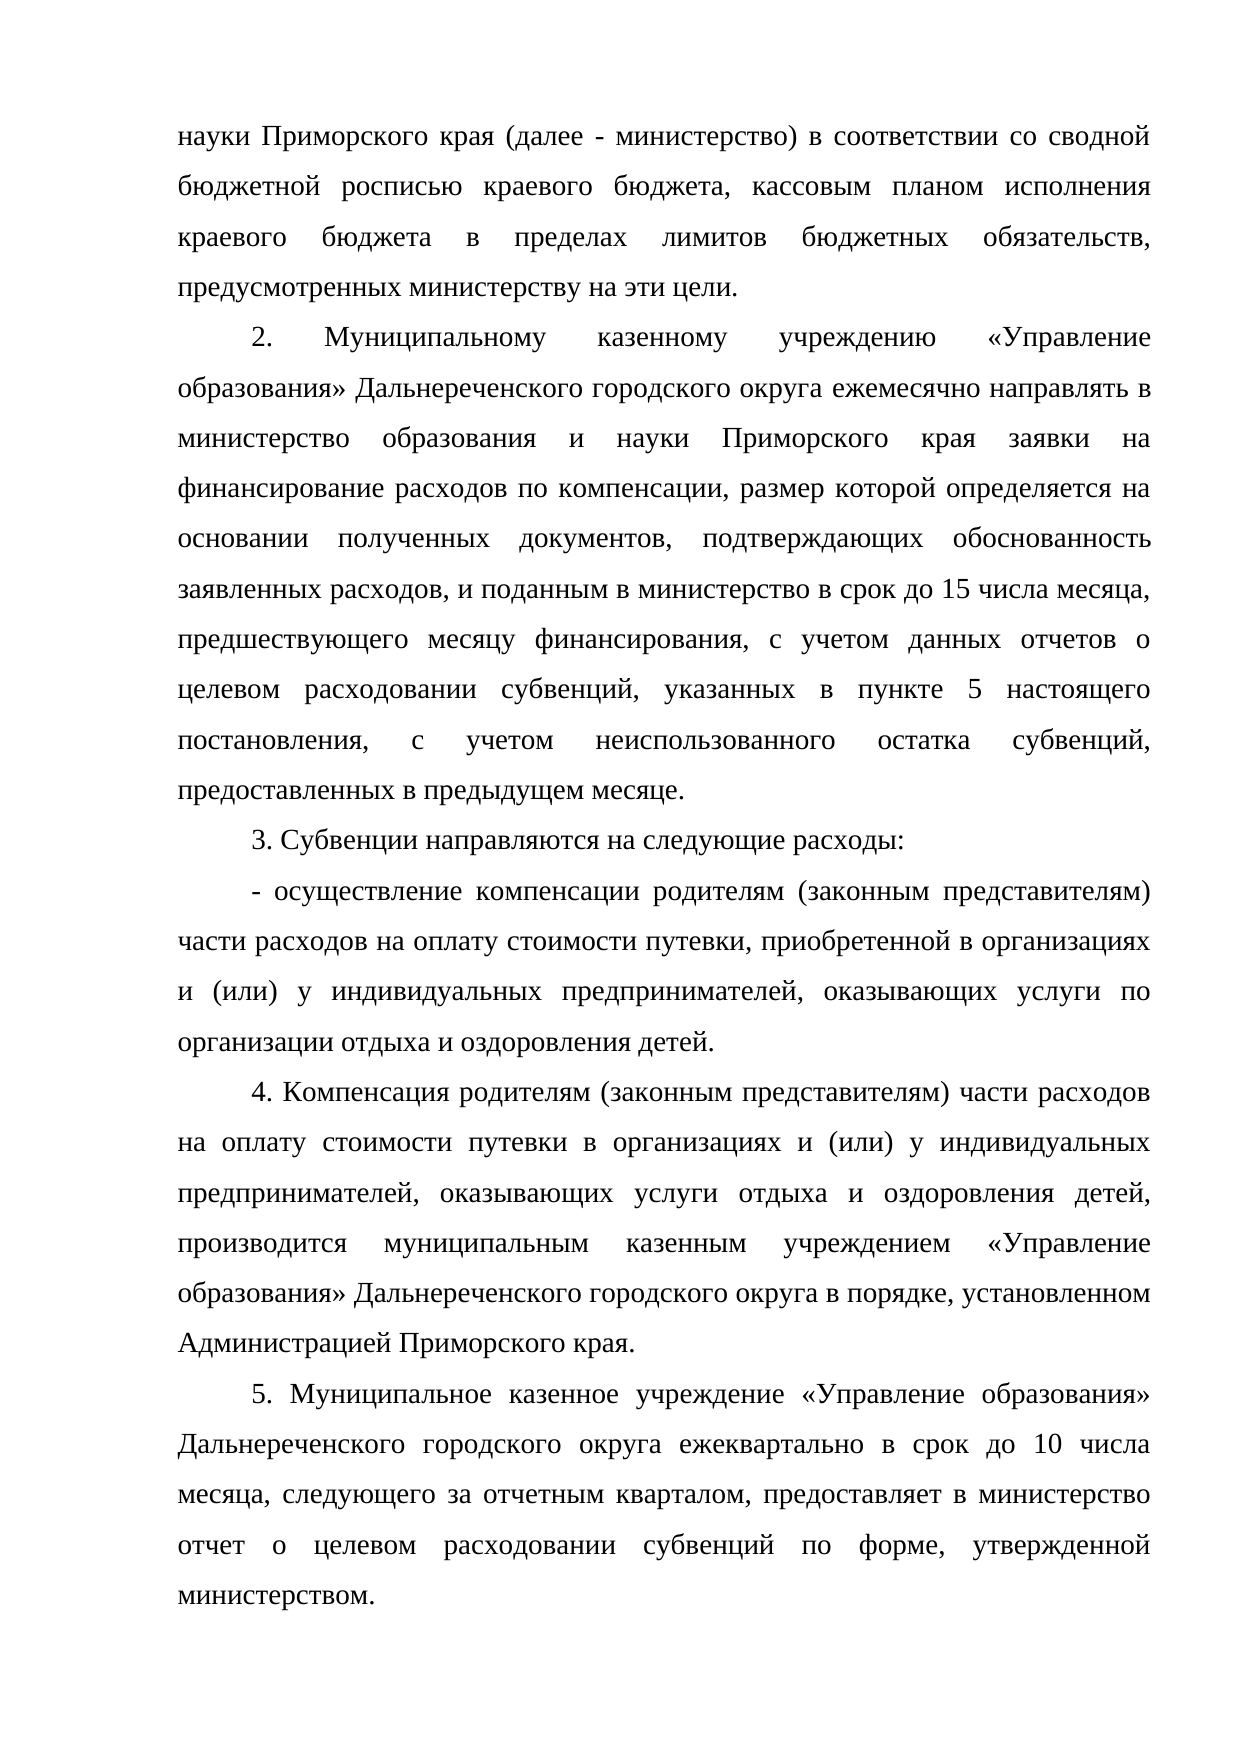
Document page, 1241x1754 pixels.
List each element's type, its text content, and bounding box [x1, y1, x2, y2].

text 2. Муниципальному казенному учреждению «Управление образования» Дальнереченского городского округа ежемесячно направлять в министерство образования и науки Приморского края заявки на финансирование расходов по компенсации, размер которой определяется на основании полученных документов, подтверждающих обоснованность заявленных расходов, и поданным в министерство в срок до 15 числа месяца, предшествующего месяцу финансирования, с учетом данных отчетов о целевом расходовании субвенций, указанных в пункте 5 настоящего постановления, с учетом неиспользованного остатка субвенций, предоставленных в предыдущем месяце. [177, 319, 1152, 806]
text - осуществление компенсации родителям (законным представителям) части расходов на оплату стоимости путевки, приобретенной в организациях и (или) у индивидуальных предпринимателей, оказывающих услуги по организации отдыха и оздоровления детей. [177, 873, 1152, 1057]
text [177, 118, 1152, 303]
text 3. Субвенции направляются на следующие расходы: [177, 822, 1152, 856]
text 4. Компенсация родителям (законным представителям) части расходов на оплату стоимости путевки в организациях и (или) у индивидуальных предпринимателей, оказывающих услуги отдыха и оздоровления детей, производится муниципальным казенным учреждением «Управление образования» Дальнереченского городского округа в порядке, установленном Администрацией Приморского края. [177, 1074, 1152, 1359]
text 5. Муниципальное казенное учреждение «Управление образования» Дальнереченского городского округа ежеквартально в срок до 10 числа месяца, следующего за отчетным кварталом, предоставляет в министерство отчет о целевом расходовании субвенций по форме, утвержденной министерством. [177, 1376, 1152, 1611]
